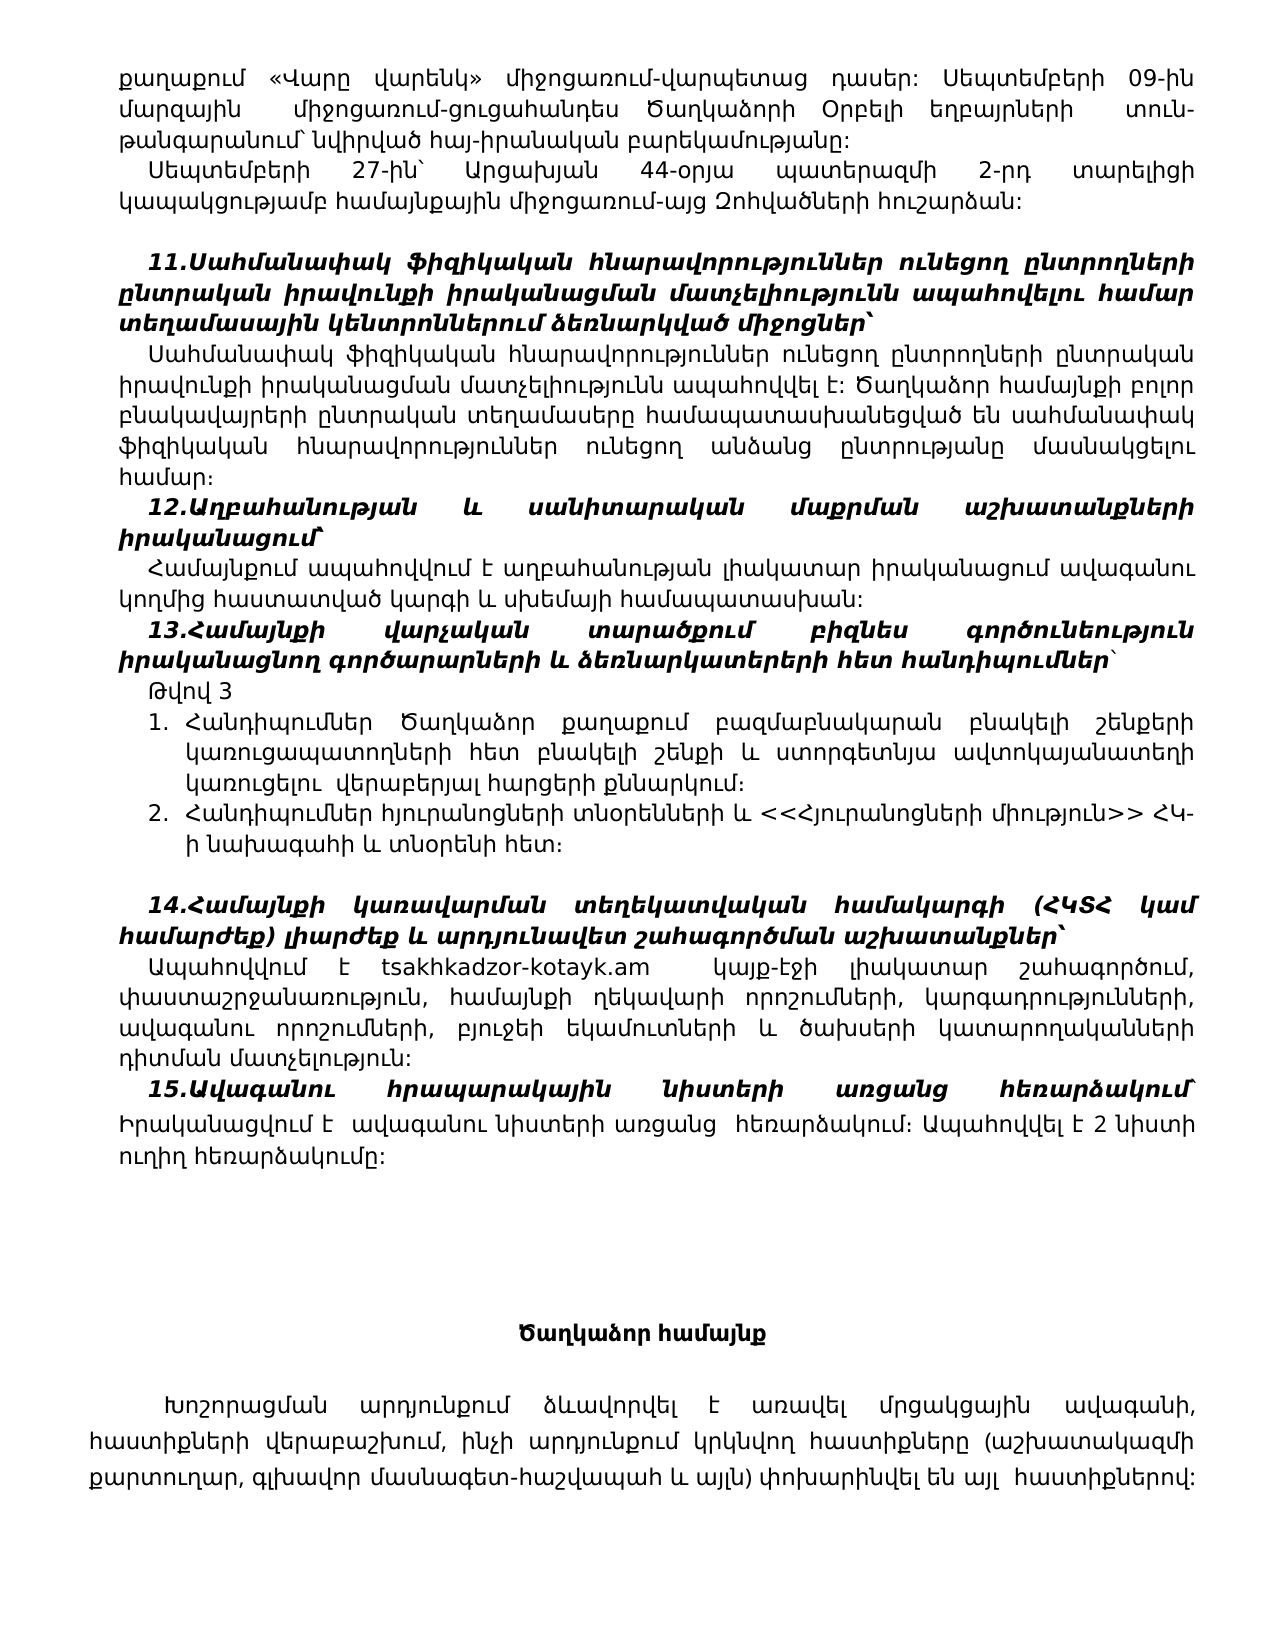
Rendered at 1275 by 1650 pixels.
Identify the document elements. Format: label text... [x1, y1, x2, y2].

text Համայնքում ապահովվում է աղբահանության լիակատար իրականացում ավագանու կողմից հաստատված կարգի և սխեմայի համապատասխան: [118, 556, 1196, 613]
text 11.Սահմանափակ ֆիզիկական հնարավորություններ ունեցող ընտրողների ընտրական իրավունքի իրականացման մատչելիությունն ապահովելու համար տեղամասային կենտրոններում ձեռնարկված միջոցներ՝ [118, 249, 1196, 337]
list Հանդիպումներ հյուրանոցների տնօրենների և <<Հյուրանոցների միություն>> ՀԿ-ի նախագահի և տնօրենի հետ։ [148, 801, 1196, 858]
text Սահմանափակ ֆիզիկական հնարավորություններ ունեցող ընտրողների ընտրական իրավունքի իրականացման մատչելիությունն ապահովվել է: Ծաղկաձոր համայնքի բոլոր բնակավայրերի ընտրական տեղամասերը համապատասխանեցված են սահմանափակ ֆիզիկական հնարավորություններ ունեցող անձանց ընտրությանը մասնակցելու համար։ [118, 341, 1196, 490]
text 12.Աղբահանության և սանիտարական մաքրման աշխատանքների իրականացում՝ [118, 494, 1196, 552]
text Սեպտեմբերի 27-ին՝ Արցախյան 44-օրյա պատերազմի 2-րդ տարելիցի կապակցությամբ համայնքային միջոցառում-այց Զոհվածների հուշարձան: [118, 157, 1196, 215]
list Հանդիպումներ Ծաղկաձոր քաղաքում բազմաբնակարան բնակելի շենքերի կառուցապատողների հետ բնակելի շենքի և ստորգետնյա ավտոկայանատեղի կառուցելու վերաբերյալ հարցերի քննարկում։ [148, 709, 1196, 797]
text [118, 66, 1196, 153]
text Ծաղկաձոր համայնք [89, 1317, 1196, 1348]
text 15.Ավագանու հրապարակային նիստերի առցանց հեռարձակում՝ Իրականացվում է ավագանու նիստերի առցանց հեռարձակում։ Ապահովվել է 2 նիստի ուղիղ հեռարձակումը: [118, 1076, 1196, 1169]
text 13.Համայնքի վարչական տարածքում բիզնես գործունեություն իրականացնող գործարարների և ձեռնարկատերերի հետ հանդիպումներ՝ [118, 617, 1196, 674]
text Ապահովվում է tsakhkadzor-kotayk.am կայք-էջի լիակատար շահագործում, փաստաշրջանառություն, համայնքի ղեկավարի որոշումների, կարգադրությունների, ավագանու որոշումների, բյուջեի եկամուտների և ծախսերի կատարողականների դիտման մատչելություն: [118, 954, 1196, 1072]
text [89, 1389, 1196, 1492]
text 14.Համայնքի կառավարման տեղեկատվական համակարգի (ՀԿՏՀ կամ համարժեք) լիարժեք և արդյունավետ շահագործման աշխատանքներ՝ [118, 892, 1196, 950]
text Թվով 3 [118, 678, 1196, 705]
